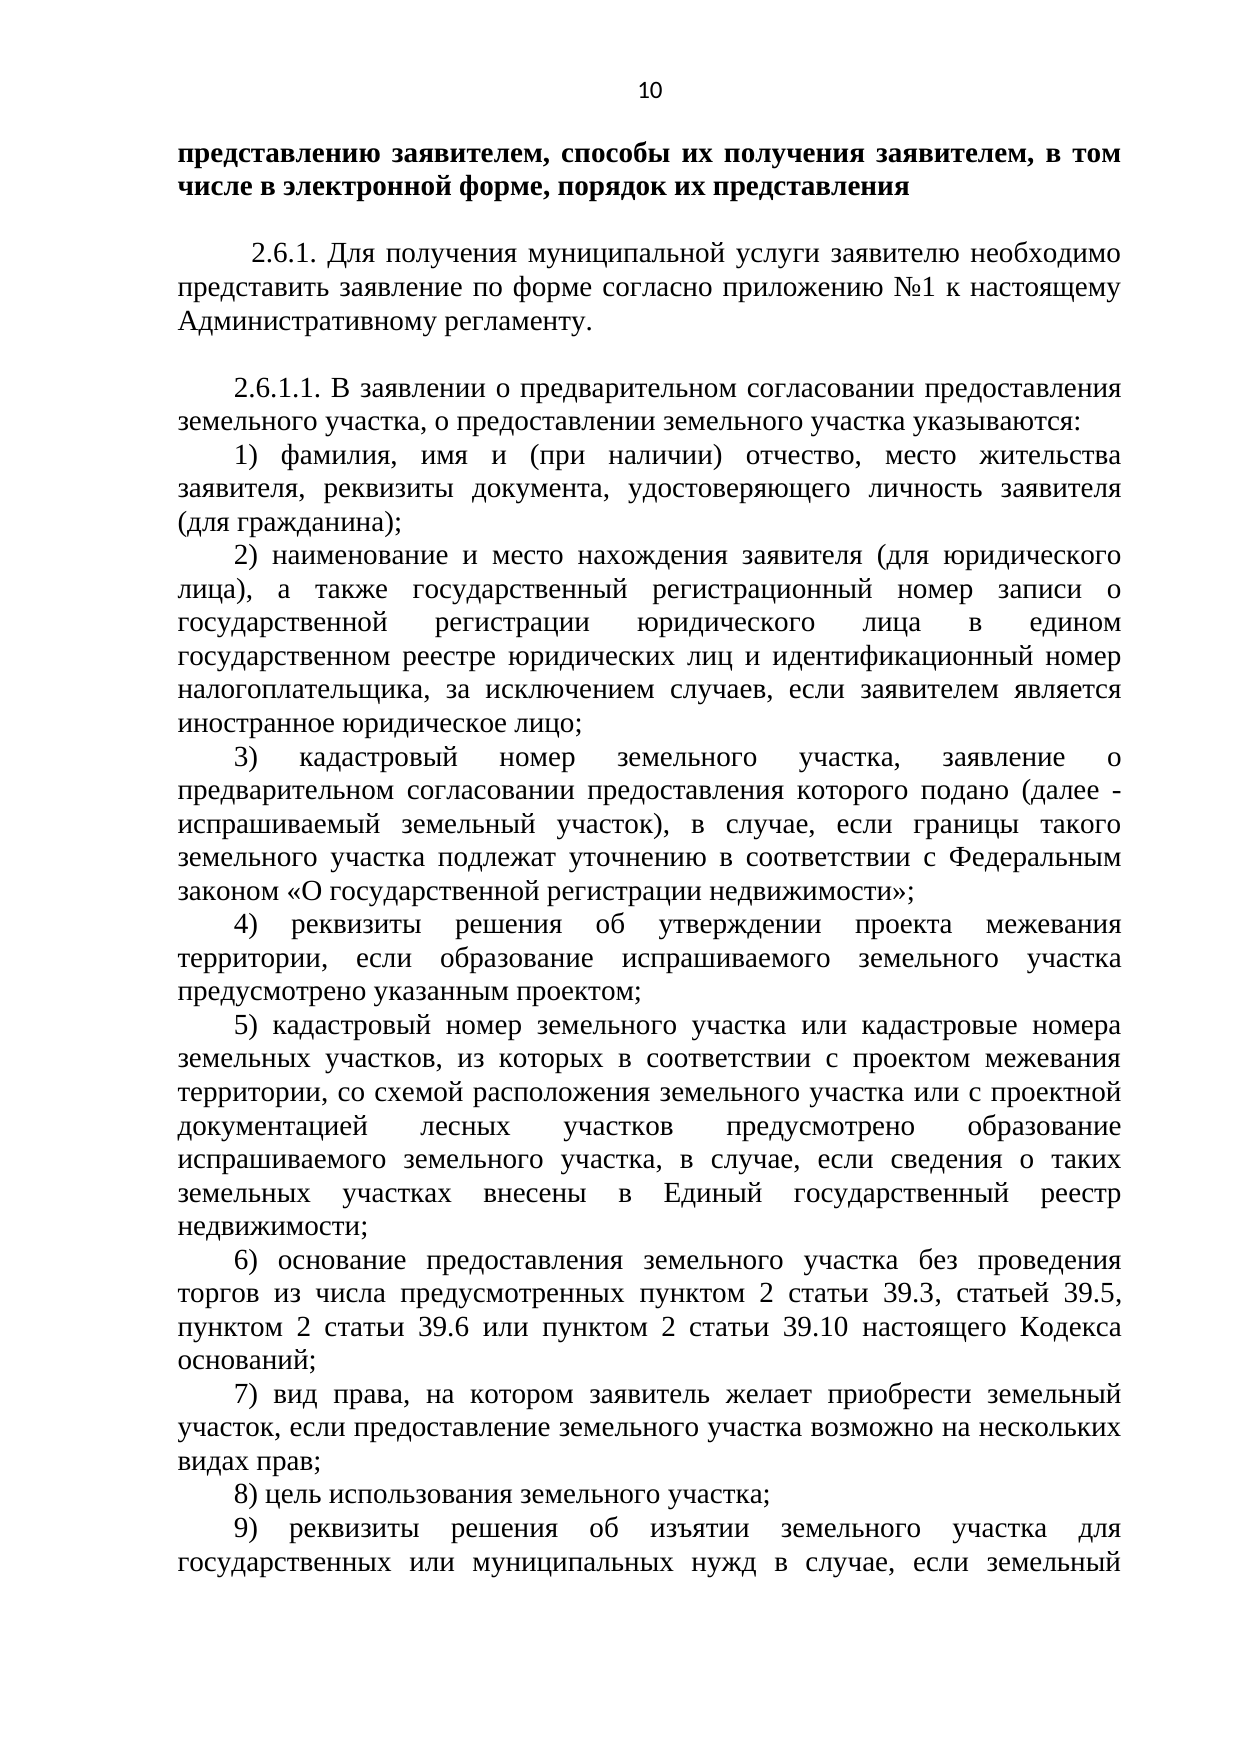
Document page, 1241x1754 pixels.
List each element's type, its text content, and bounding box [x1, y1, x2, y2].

text 2) наименование и место нахождения заявителя (для юридического лица), а также государственный регистрационный номер записи о государственной регистрации юридического лица в едином государственном реестре юридических лиц и идентификационный номер налогоплательщика, за исключением случаев, если заявителем является иностранное юридическое лицо; [177, 537, 1122, 739]
text 4) реквизиты решения об утверждении проекта межевания территории, если образование испрашиваемого земельного участка предусмотрено указанным проектом; [177, 906, 1122, 1007]
text 1) фамилия, имя и (при наличии) отчество, место жительства заявителя, реквизиты документа, удостоверяющего личность заявителя (для гражданина); [177, 437, 1122, 537]
text 2.6.1. Для получения муниципальной услуги заявителю необходимо представить заявление по форме согласно приложению №1 к настоящему Административному регламенту. [177, 236, 1122, 336]
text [177, 135, 1122, 202]
text 8) цель использования земельного участка; [177, 1477, 1122, 1510]
text 2.6.1.1. В заявлении о предварительном согласовании предоставления земельного участка, о предоставлении земельного участка указываются: [177, 370, 1122, 437]
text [177, 1510, 1122, 1577]
text 7) вид права, на котором заявитель желает приобрести земельный участок, если предоставление земельного участка возможно на нескольких видах прав; [177, 1376, 1122, 1477]
text 5) кадастровый номер земельного участка или кадастровые номера земельных участков, из которых в соответствии с проектом межевания территории, со схемой расположения земельного участка или с проектной документацией лесных участков предусмотрено образование испрашиваемого земельного участка, в случае, если сведения о таких земельных участках внесены в Единый государственный реестр недвижимости; [177, 1007, 1122, 1242]
text 6) основание предоставления земельного участка без проведения торгов из числа предусмотренных пунктом 2 статьи 39.3, статьей 39.5, пунктом 2 статьи 39.6 или пунктом 2 статьи 39.10 настоящего Кодекса оснований; [177, 1242, 1122, 1376]
text 3) кадастровый номер земельного участка, заявление о предварительном согласовании предоставления которого подано (далее - испрашиваемый земельный участок), в случае, если границы такого земельного участка подлежат уточнению в соответствии с Федеральным законом «О государственной регистрации недвижимости»; [177, 739, 1122, 906]
